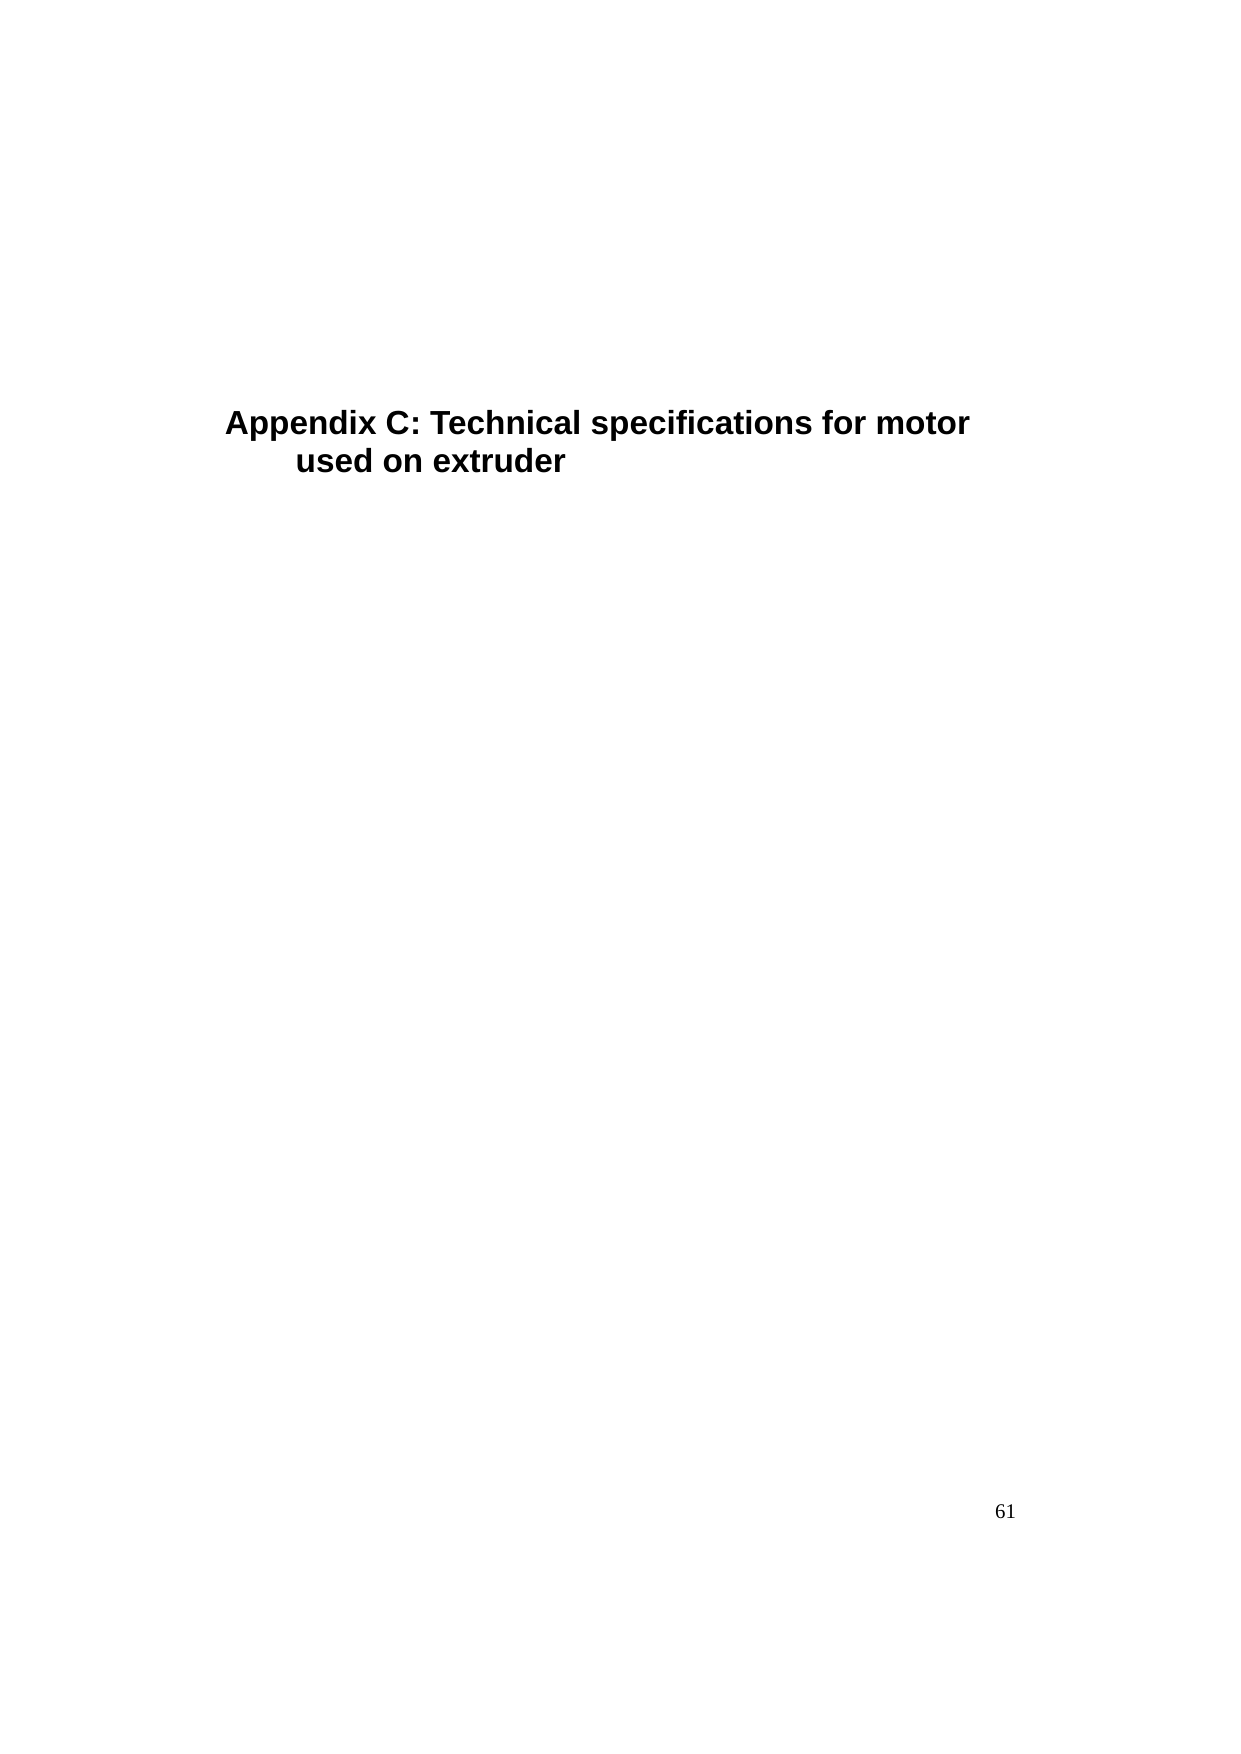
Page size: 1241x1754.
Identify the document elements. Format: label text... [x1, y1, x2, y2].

text : Technical specifications for motor used on extruder [224, 403, 1016, 480]
